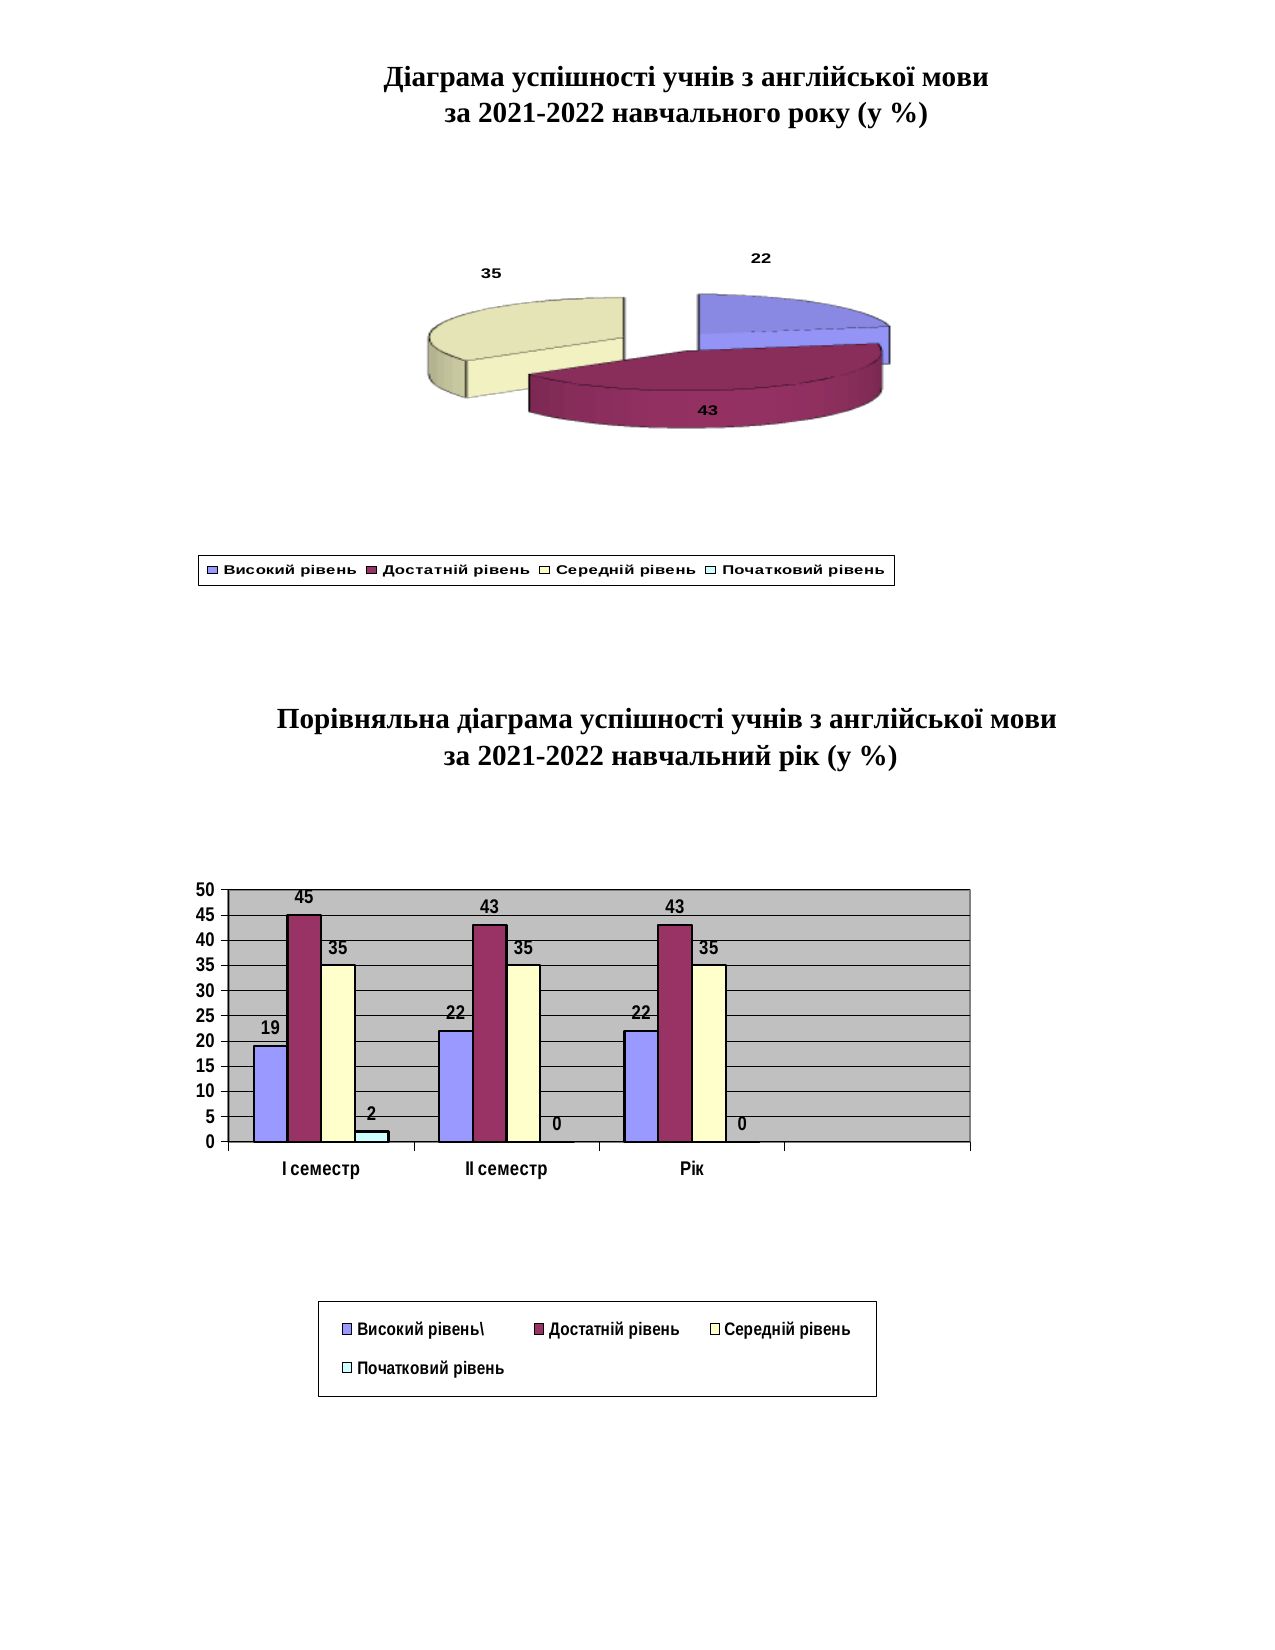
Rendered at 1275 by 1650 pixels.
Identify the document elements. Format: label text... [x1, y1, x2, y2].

text Порівняльна діаграма успішності учнів з англійської мови [148, 702, 1186, 735]
text Діаграма успішності учнів з англійської мови [148, 59, 1224, 93]
text за 2021-2022 навчальний рік (у %) [148, 738, 1186, 771]
text за 2021-2022 навчального року (у %) [148, 95, 1224, 129]
